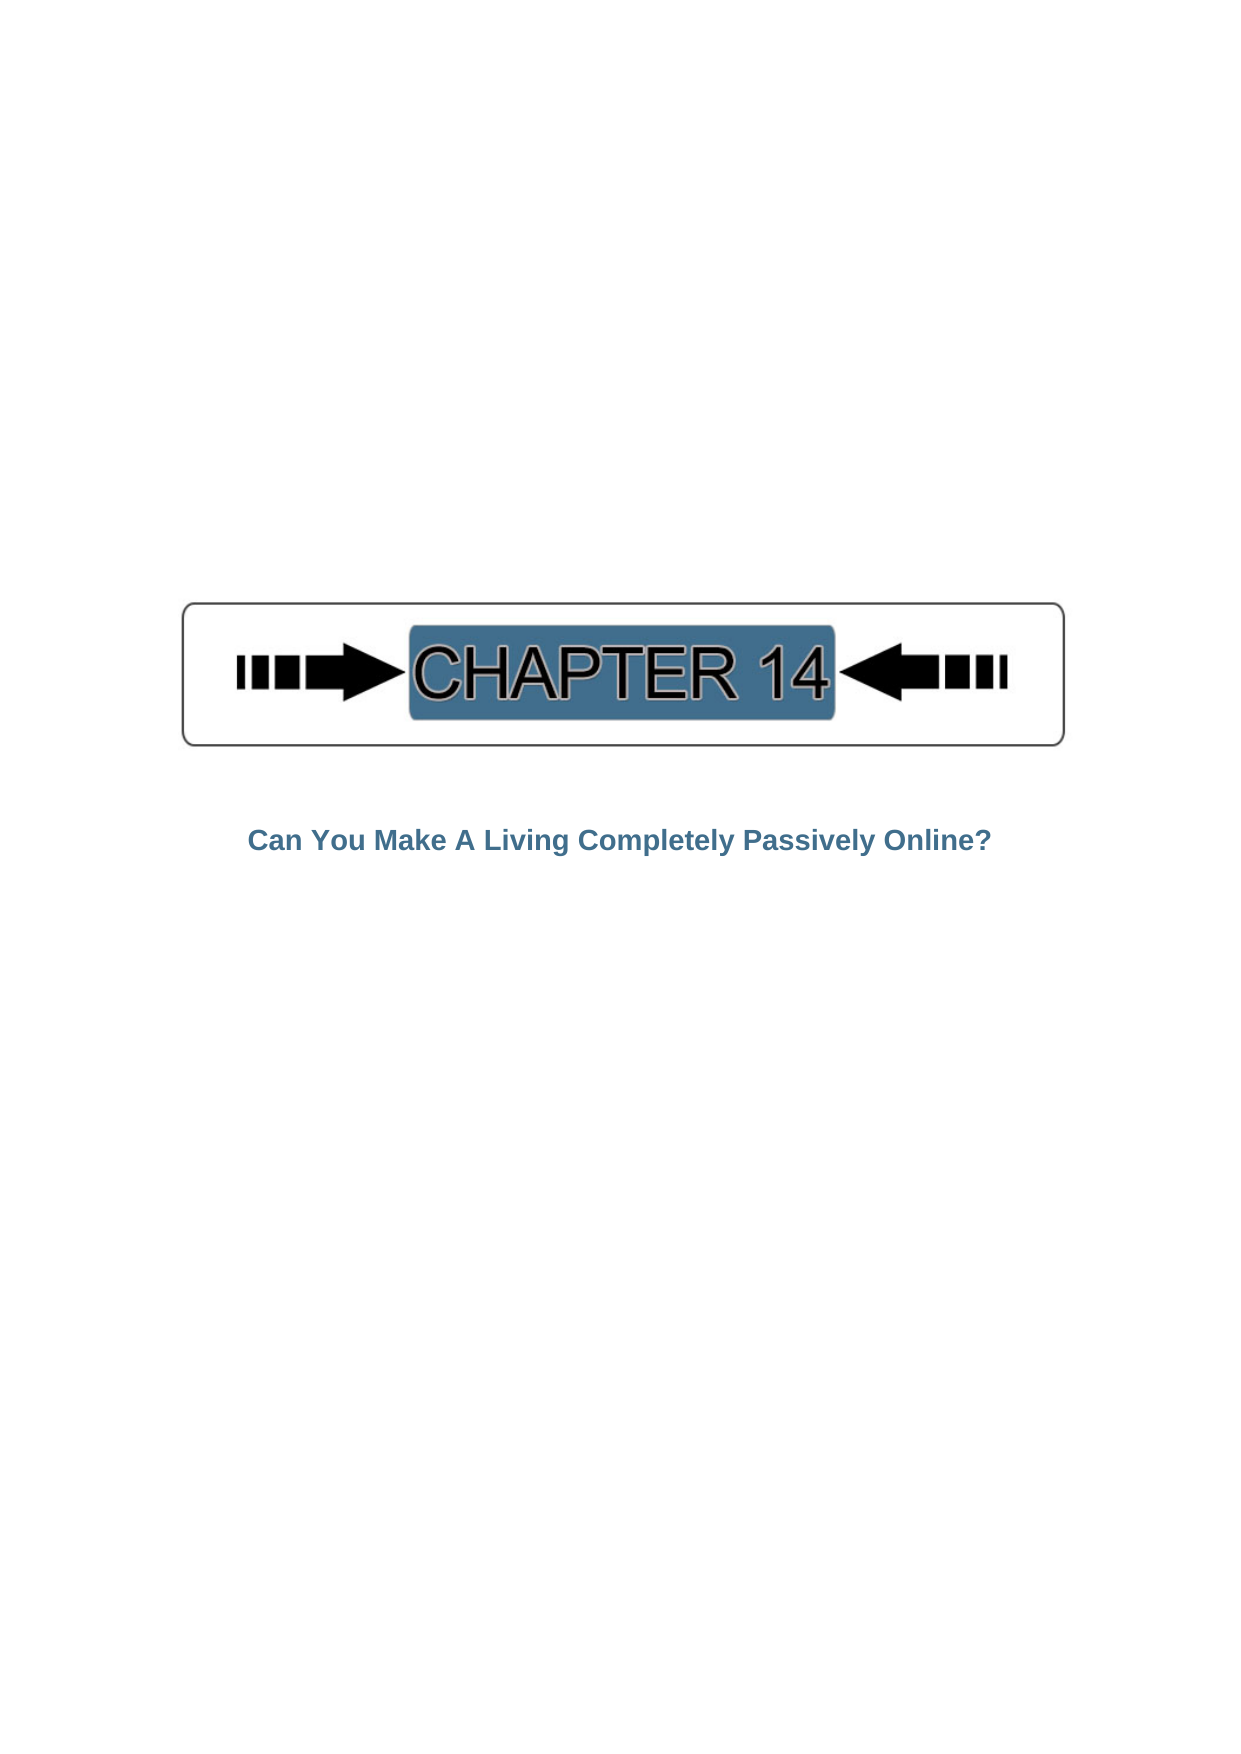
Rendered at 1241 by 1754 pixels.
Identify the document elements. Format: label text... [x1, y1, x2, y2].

picture [150, 580, 1091, 769]
subtitle Can You Make A Living Completely Passively Online? [150, 823, 1090, 856]
